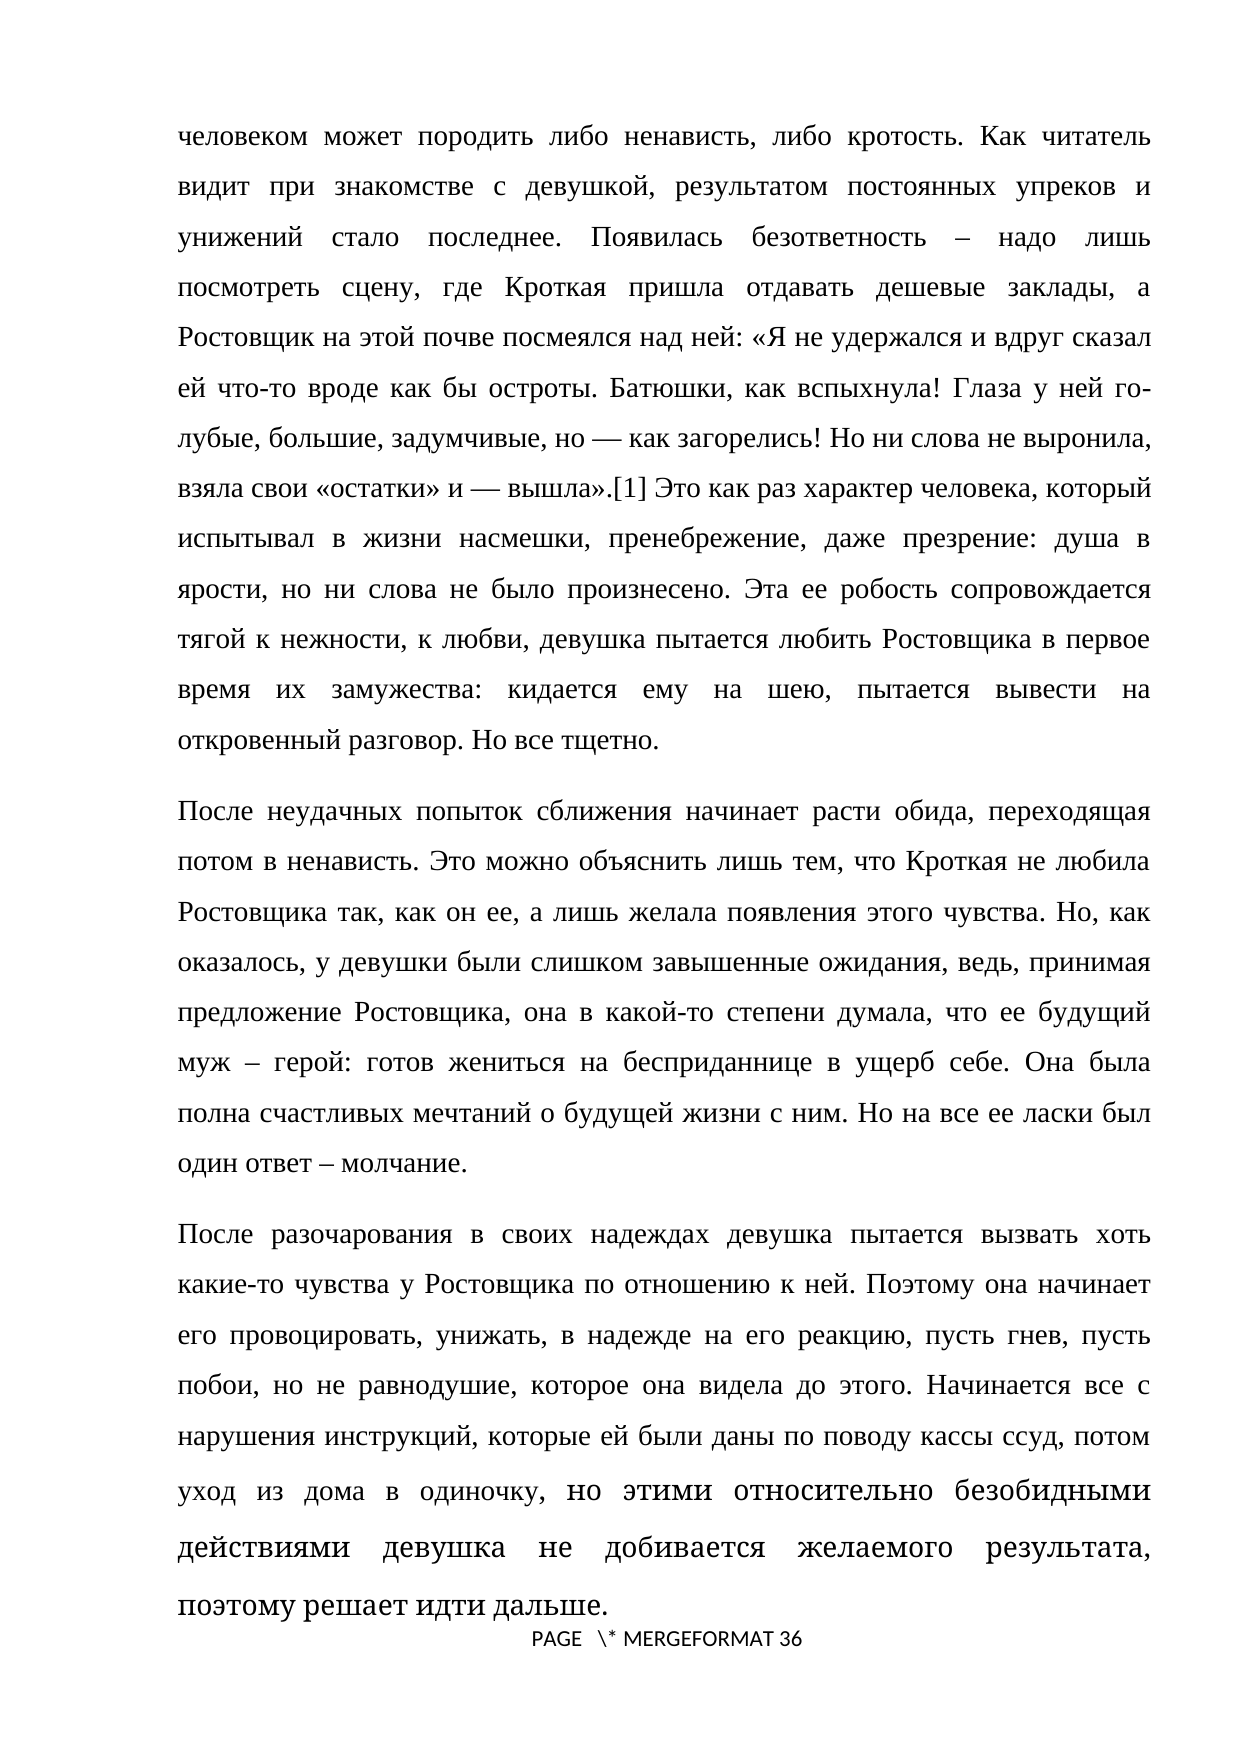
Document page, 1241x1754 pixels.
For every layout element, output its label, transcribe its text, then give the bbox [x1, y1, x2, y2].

text После неудачных попыток сближения начинает расти обида, переходящая потом в ненависть. Это можно объяснить лишь тем, что Кроткая не любила Ростовщика так, как он ее, а лишь желала появления этого чувства. Но, как оказалось, у девушки были слишком завышенные ожидания, ведь, принимая предложение Ростовщика, она в какой-то степени думала, что ее будущий муж – герой: готов жениться на бесприданнице в ущерб себе. Она была полна счастливых мечтаний о будущей жизни с ним. Но на все ее ласки был один ответ – молчание. [177, 793, 1152, 1179]
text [177, 118, 1152, 755]
text После разочарования в своих надеждах девушка пытается вызвать хоть какие-то чувства у Ростовщика по отношению к ней. Поэтому она начинает его провоцировать, унижать, в надежде на его реакцию, пусть гнев, пусть побои, но не равнодушие, которое она видела до этого. Начинается все с нарушения инструкций, которые ей были даны по поводу кассы ссуд, потом уход из дома в одиночку, но этими относительно безобидными действиями девушка не добивается желаемого результата, поэтому решает идти дальше. [177, 1216, 1152, 1624]
